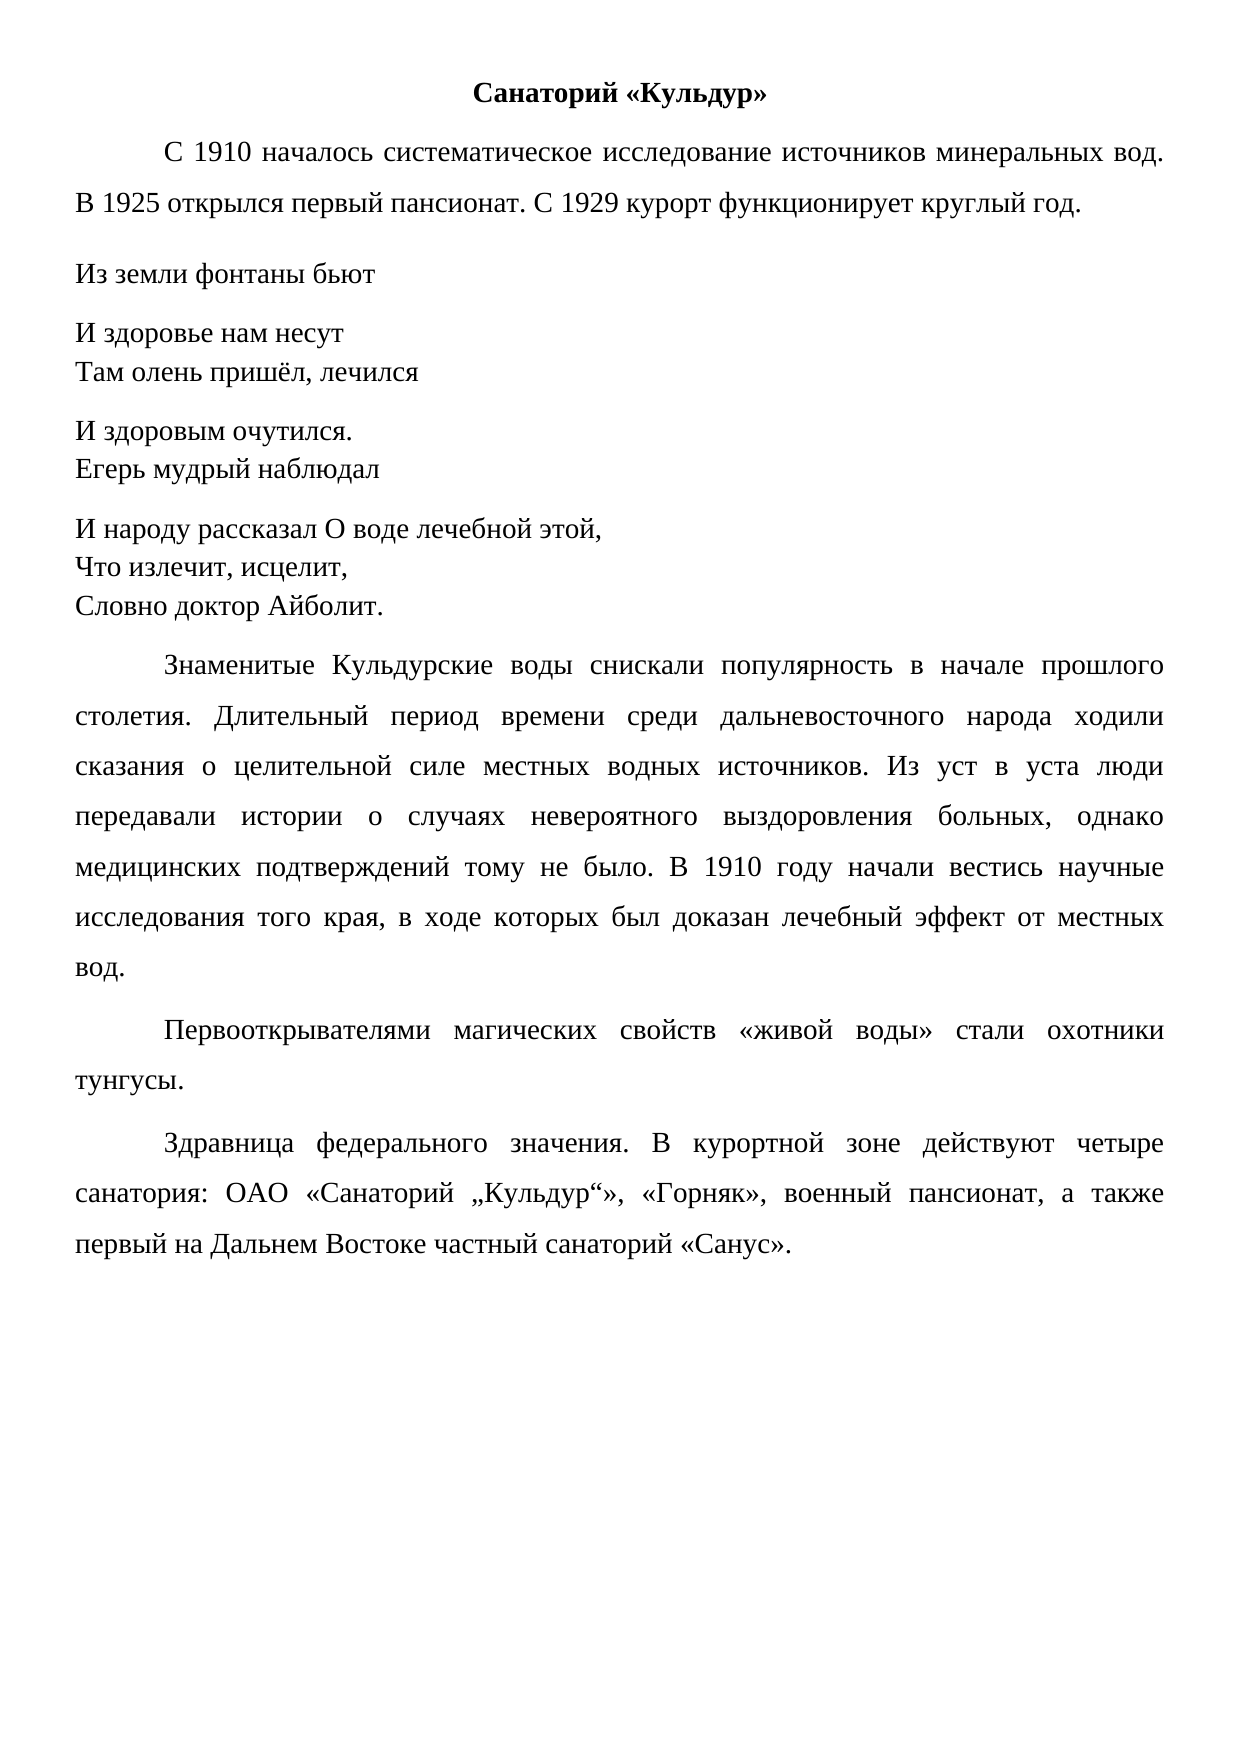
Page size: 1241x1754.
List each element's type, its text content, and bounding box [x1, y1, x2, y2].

text И здоровье нам несут Там олень пришёл, лечился [75, 315, 1165, 387]
text Здравница федерального значения. В курортной зоне действуют четыре санатория: ОАО «Санаторий „Кульдур“», «Горняк», военный пансионат, а также первый на Дальнем Востоке частный санаторий «Санус». [75, 1209, 1165, 1259]
text Знаменитые Кульдурские воды снискали популярность в начале прошлого столетия. Длительный период времени среди дальневосточного народа ходили сказания о целительной силе местных водных источников. Из уст в уста люди передавали истории о случаях невероятного выздоровления больных, однако медицинских подтверждений тому не было. В 1910 году начали вестись научные исследования того края, в ходе которых был доказан лечебный эффект от местных вод. [75, 647, 1165, 983]
text Из земли фонтаны бьют [75, 256, 1165, 289]
text Первооткрывателями магических свойств «живой воды» стали охотники тунгусы. [75, 1012, 1165, 1096]
text И народу рассказал О воде лечебной этой, Что излечит, исцелит, Словно доктор Айболит. [75, 511, 1165, 622]
text С 1910 началось систематическое исследование источников минеральных вод. В 1925 открылся первый пансионат. С 1929 курорт функционирует круглый год. [75, 134, 1165, 218]
text И здоровым очутился. Егерь мудрый наблюдал [75, 413, 1165, 485]
text Санаторий «Кульдур» [75, 75, 1165, 108]
text Здравница федерального значения. В курортной зоне действуют четыре санатория: ОАО «Санаторий „Кульдур“», «Горняк», военный пансионат, а также первый на Дальнем Востоке частный санаторий «Санус». [75, 1125, 1165, 1176]
